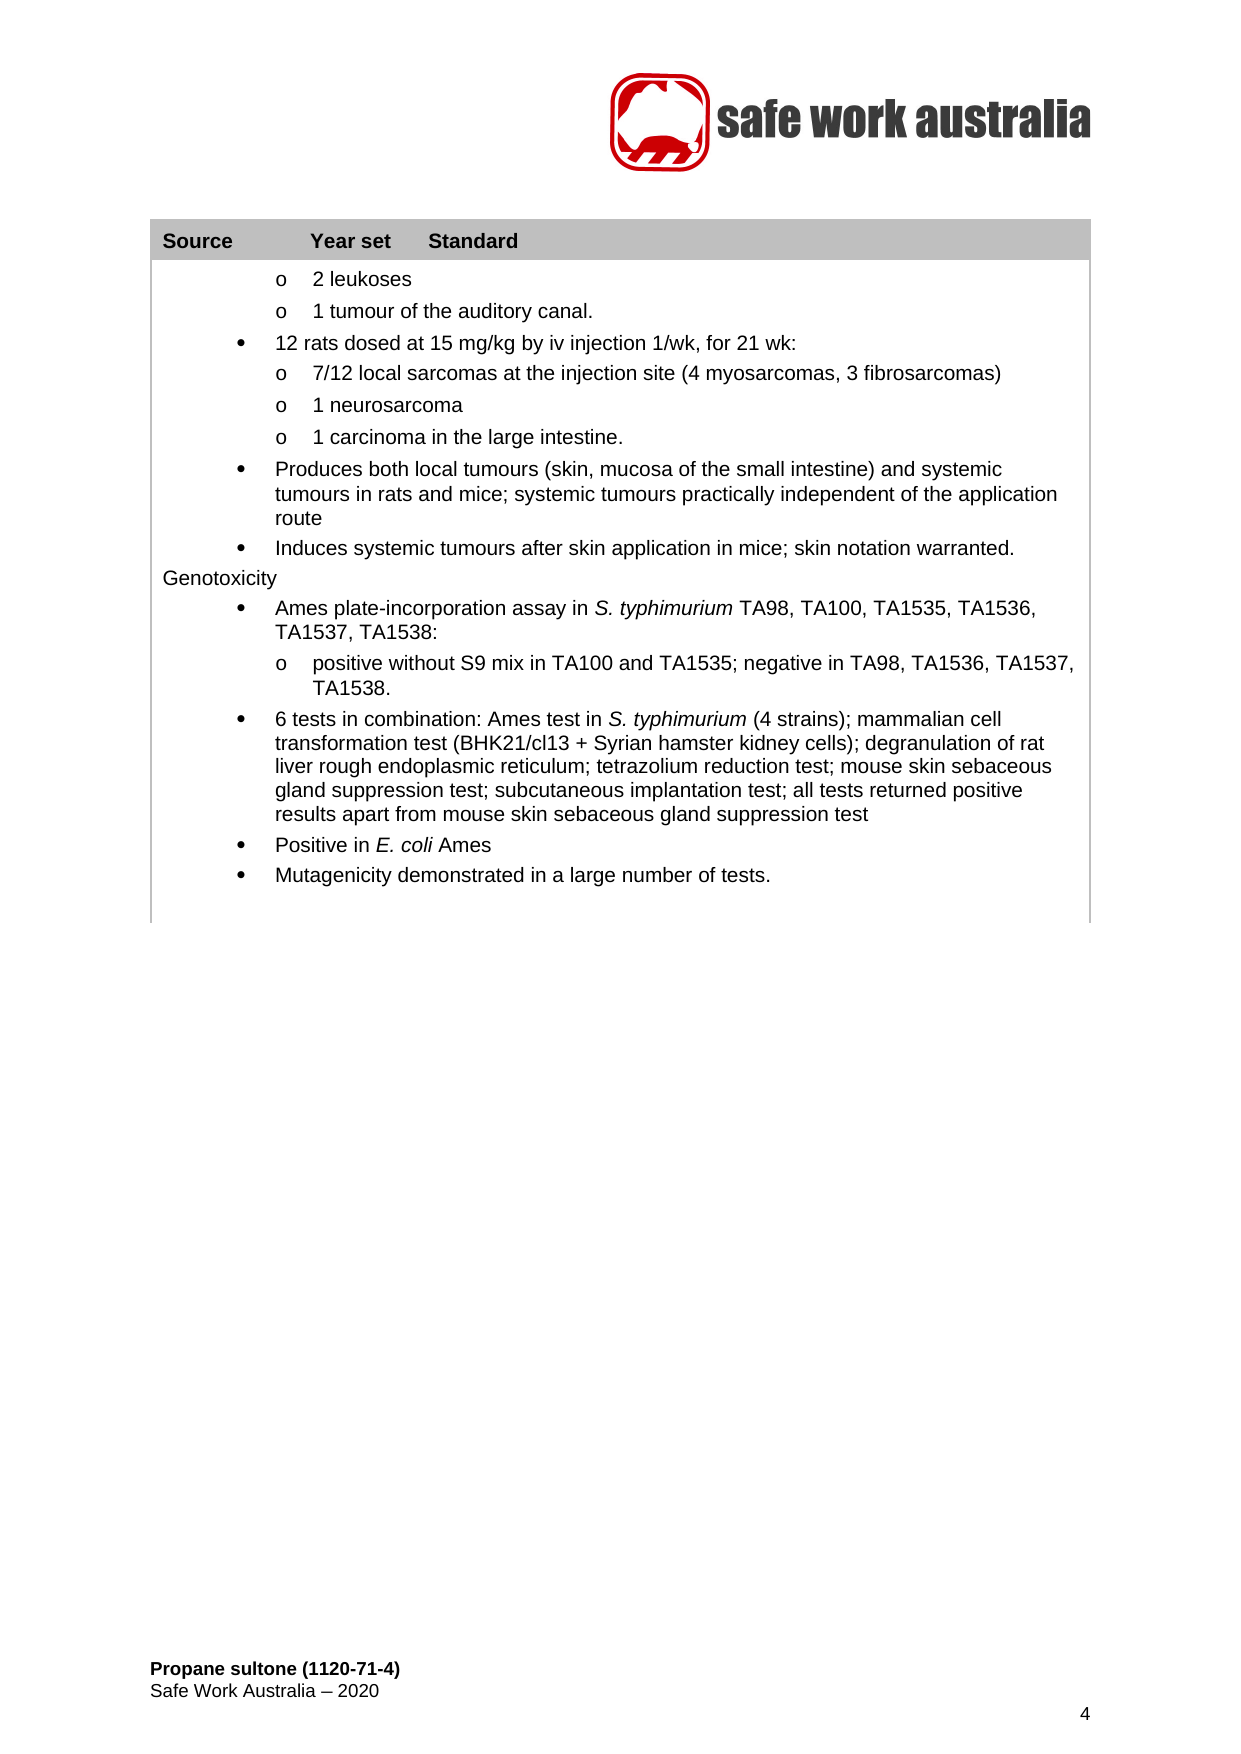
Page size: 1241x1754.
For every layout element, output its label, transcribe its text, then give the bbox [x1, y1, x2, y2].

table_header Source Year set Standard [152, 221, 1089, 260]
picture [607, 73, 1091, 172]
